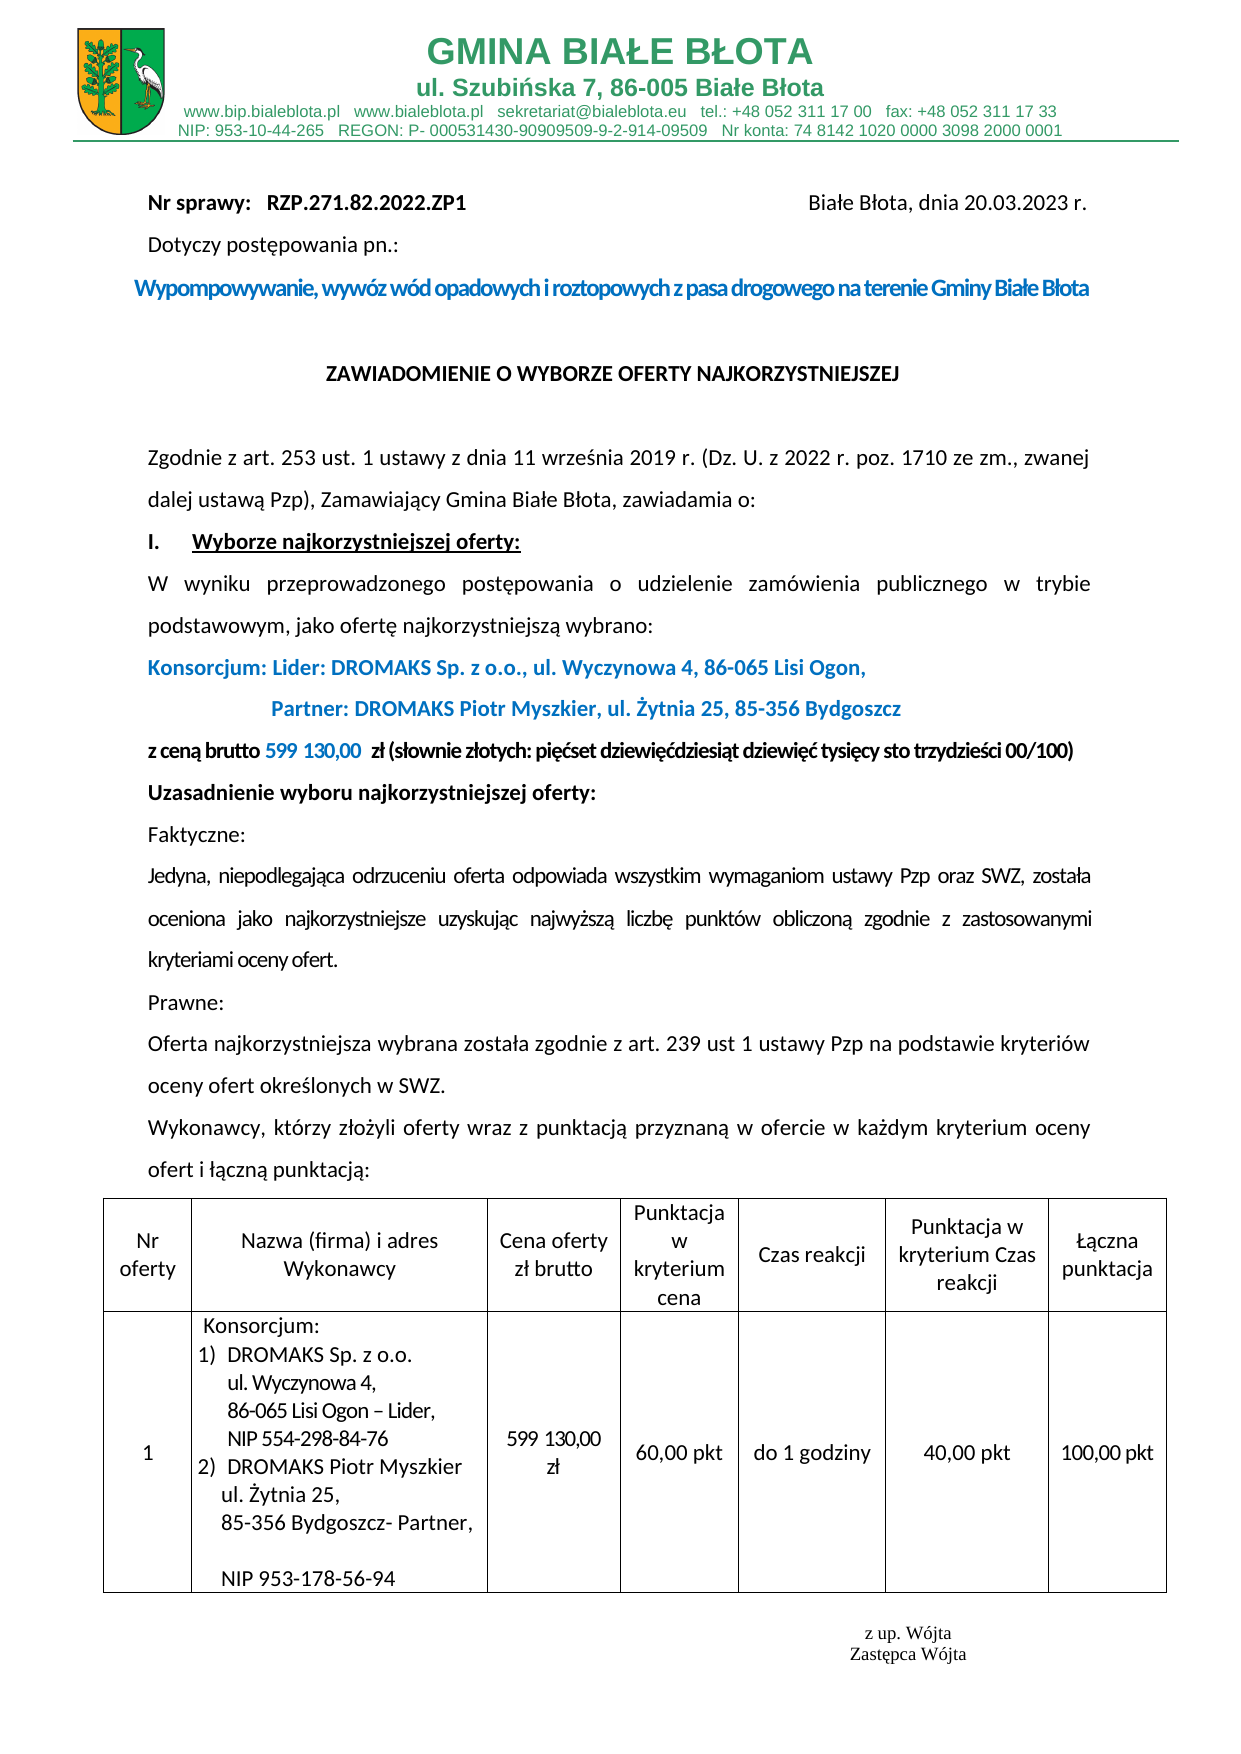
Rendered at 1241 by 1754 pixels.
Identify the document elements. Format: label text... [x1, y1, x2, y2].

text ZAWIADOMIENIE O WYBORZE OFERTY NAJKORZYSTNIEJSZEJ [133, 359, 1093, 387]
table_header Łączna punktacja [1049, 1199, 1166, 1311]
table_cell 100,00 pkt [1049, 1312, 1166, 1592]
table_cell Konsorcjum: DROMAKS Sp. z o.o. ul. Wyczynowa 4, 86-065 Lisi Ogon – Lider, NIP 554-298-84-76 DROMAKS Piotr Myszkier ul. Żytnia 25, 85-356 Bydgoszcz- Partner, NIP 953-178-56-94 [192, 1312, 487, 1592]
table_cell do 1 godziny [739, 1312, 885, 1592]
text Zgodnie z art. 253 ust. 1 ustawy z dnia 11 września 2019 r. (Dz. U. z 2022 r. poz. 1710 ze zm., zwanej dalej ustawą Pzp), Zamawiający Gmina Białe Błota, zawiadamia o: [148, 443, 1093, 513]
table_header Punktacja w kryterium cena [621, 1199, 738, 1311]
text W wyniku przeprowadzonego postępowania o udzielenie zamówienia publicznego w trybie podstawowym, jako ofertę najkorzystniejszą wybrano: [148, 569, 1093, 639]
list Wykonawcy, którzy złożyli oferty wraz z punktacją przyznaną w ofercie w każdym kryterium oceny ofert i łączną punktacją: [148, 1113, 1093, 1183]
text Wypompowywanie, wywóz wód opadowych i roztopowych z pasa drogowego na terenie Gminy Białe Błota [133, 272, 1093, 302]
text Partner: DROMAKS Piotr Myszkier, ul. Żytnia 25, 85-356 Bydgoszcz [148, 694, 1093, 722]
text z up. Wójta [723, 1622, 1093, 1643]
table_header Punktacja w kryterium Czas reakcji [886, 1199, 1048, 1311]
text Uzasadnienie wyboru najkorzystniejszej oferty: [148, 778, 1081, 806]
table_cell 1 [104, 1312, 191, 1592]
table_header Nazwa (firma) i adres Wykonawcy [192, 1199, 487, 1311]
text Oferta najkorzystniejsza wybrana została zgodnie z art. 239 ust 1 ustawy Pzp na podstawie kryteriów oceny ofert określonych w SWZ. [148, 1029, 1093, 1099]
list Jedyna, niepodlegająca odrzuceniu oferta odpowiada wszystkim wymaganiom ustawy Pzp oraz SWZ, została oceniona jako najkorzystniejsze uzyskując najwyższą liczbę punktów obliczoną zgodnie z zastosowanymi kryteriami oceny ofert. [148, 862, 1093, 974]
table_header Czas reakcji [739, 1199, 885, 1311]
list Prawne: [148, 988, 1093, 1016]
table_header Cena oferty zł brutto [488, 1199, 620, 1311]
table_cell 599 130,00 zł [488, 1312, 620, 1592]
list Wyborze najkorzystniejszej oferty: [148, 527, 1093, 555]
table_header Nr oferty [104, 1199, 191, 1311]
text Nr sprawy: RZP.271.82.2022.ZP1 Białe Błota, dnia 20.03.2023 r. [148, 188, 1093, 216]
text z ceną brutto 599 130,00 zł (słownie złotych: pięćset dziewięćdziesiąt dziewięć tysięcy sto trzydzieści 00/100) [148, 736, 1093, 764]
table_cell 40,00 pkt [886, 1312, 1048, 1592]
text Zastępca Wójta [723, 1643, 1093, 1665]
picture [77, 28, 165, 135]
text Konsorcjum: Lider: DROMAKS Sp. z o.o., ul. Wyczynowa 4, 86-065 Lisi Ogon, [148, 653, 1093, 681]
table_cell 60,00 pkt [621, 1312, 738, 1592]
list Faktyczne: [148, 820, 1093, 848]
text Dotyczy postępowania pn.: [148, 230, 1093, 258]
